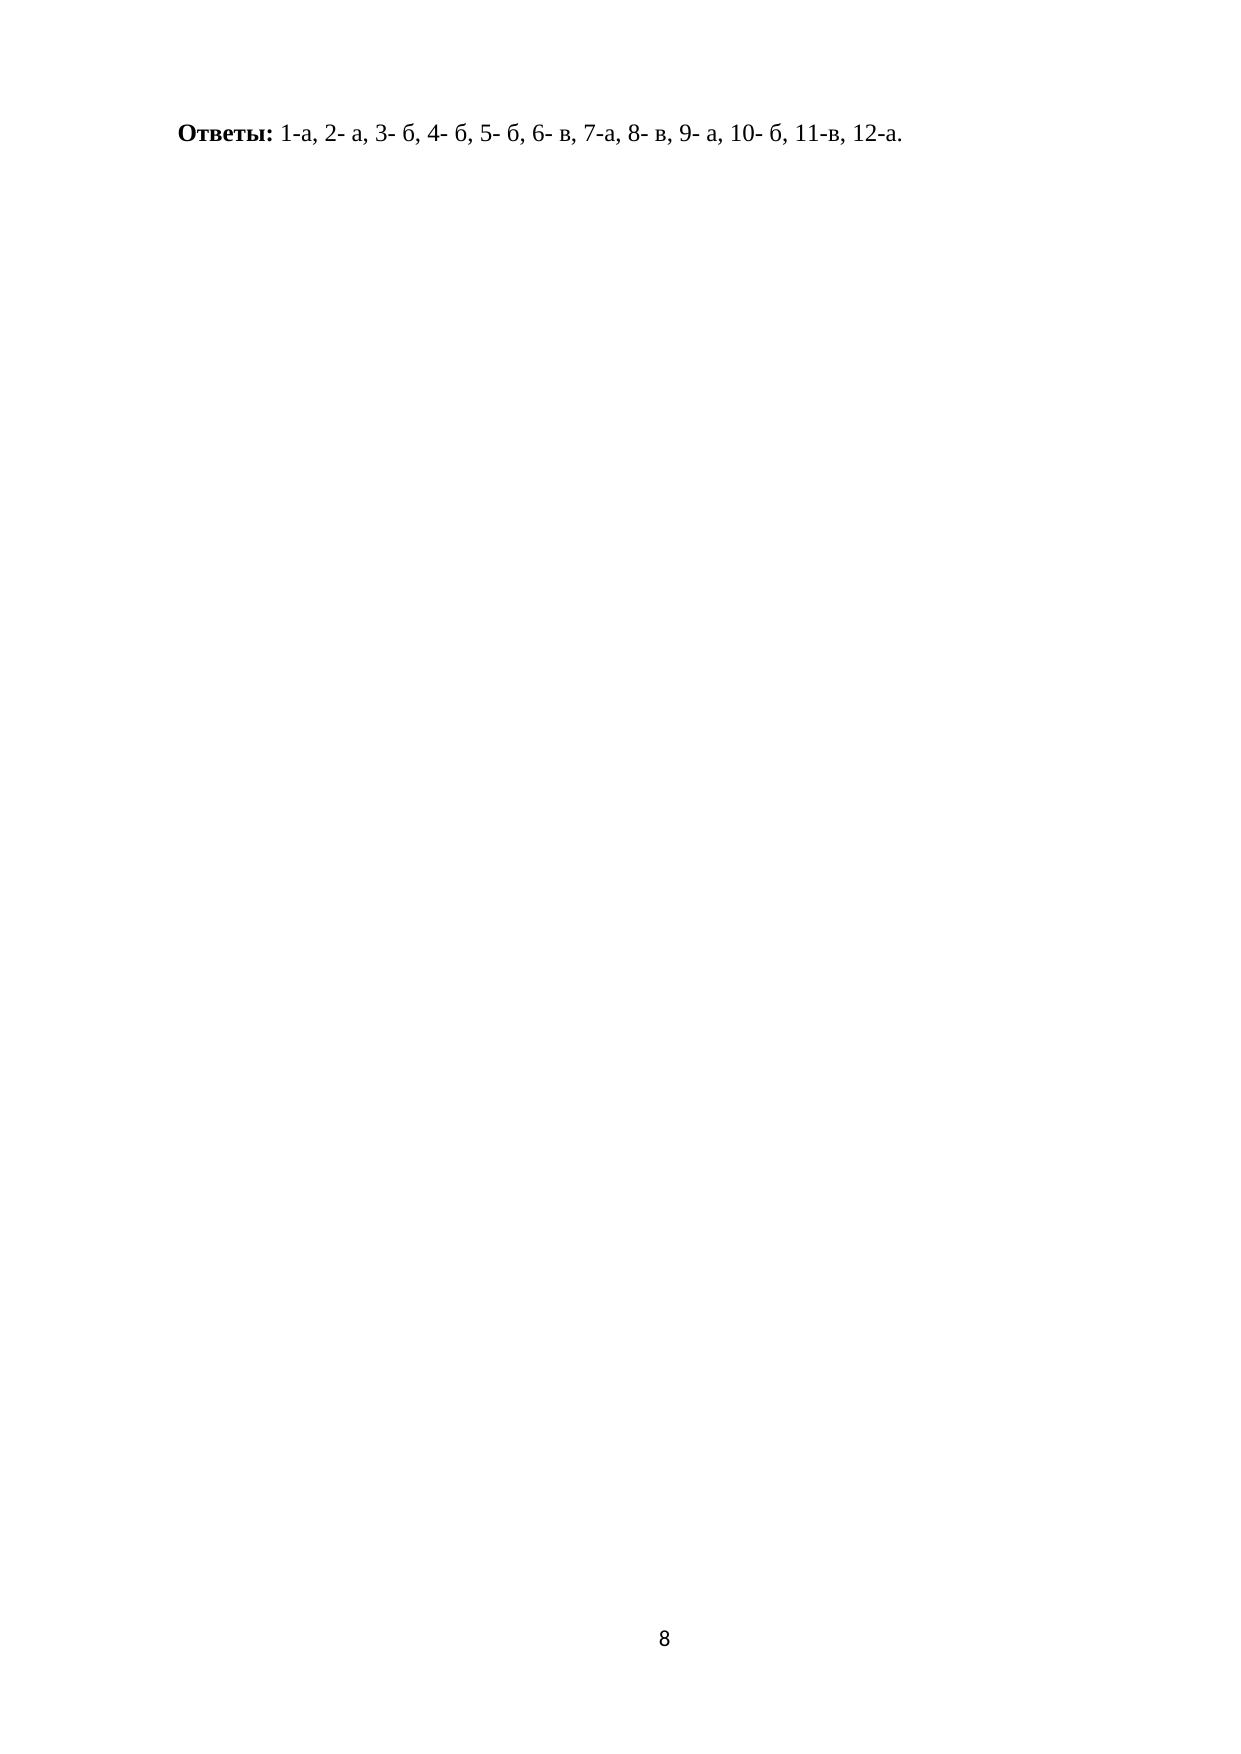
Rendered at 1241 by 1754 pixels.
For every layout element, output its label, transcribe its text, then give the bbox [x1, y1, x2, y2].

text Ответы: 1-а, 2- а, 3- б, 4- б, 5- б, 6- в, 7-а, 8- в, 9- а, 10- б, 11-в, 12-а. [177, 118, 1152, 147]
